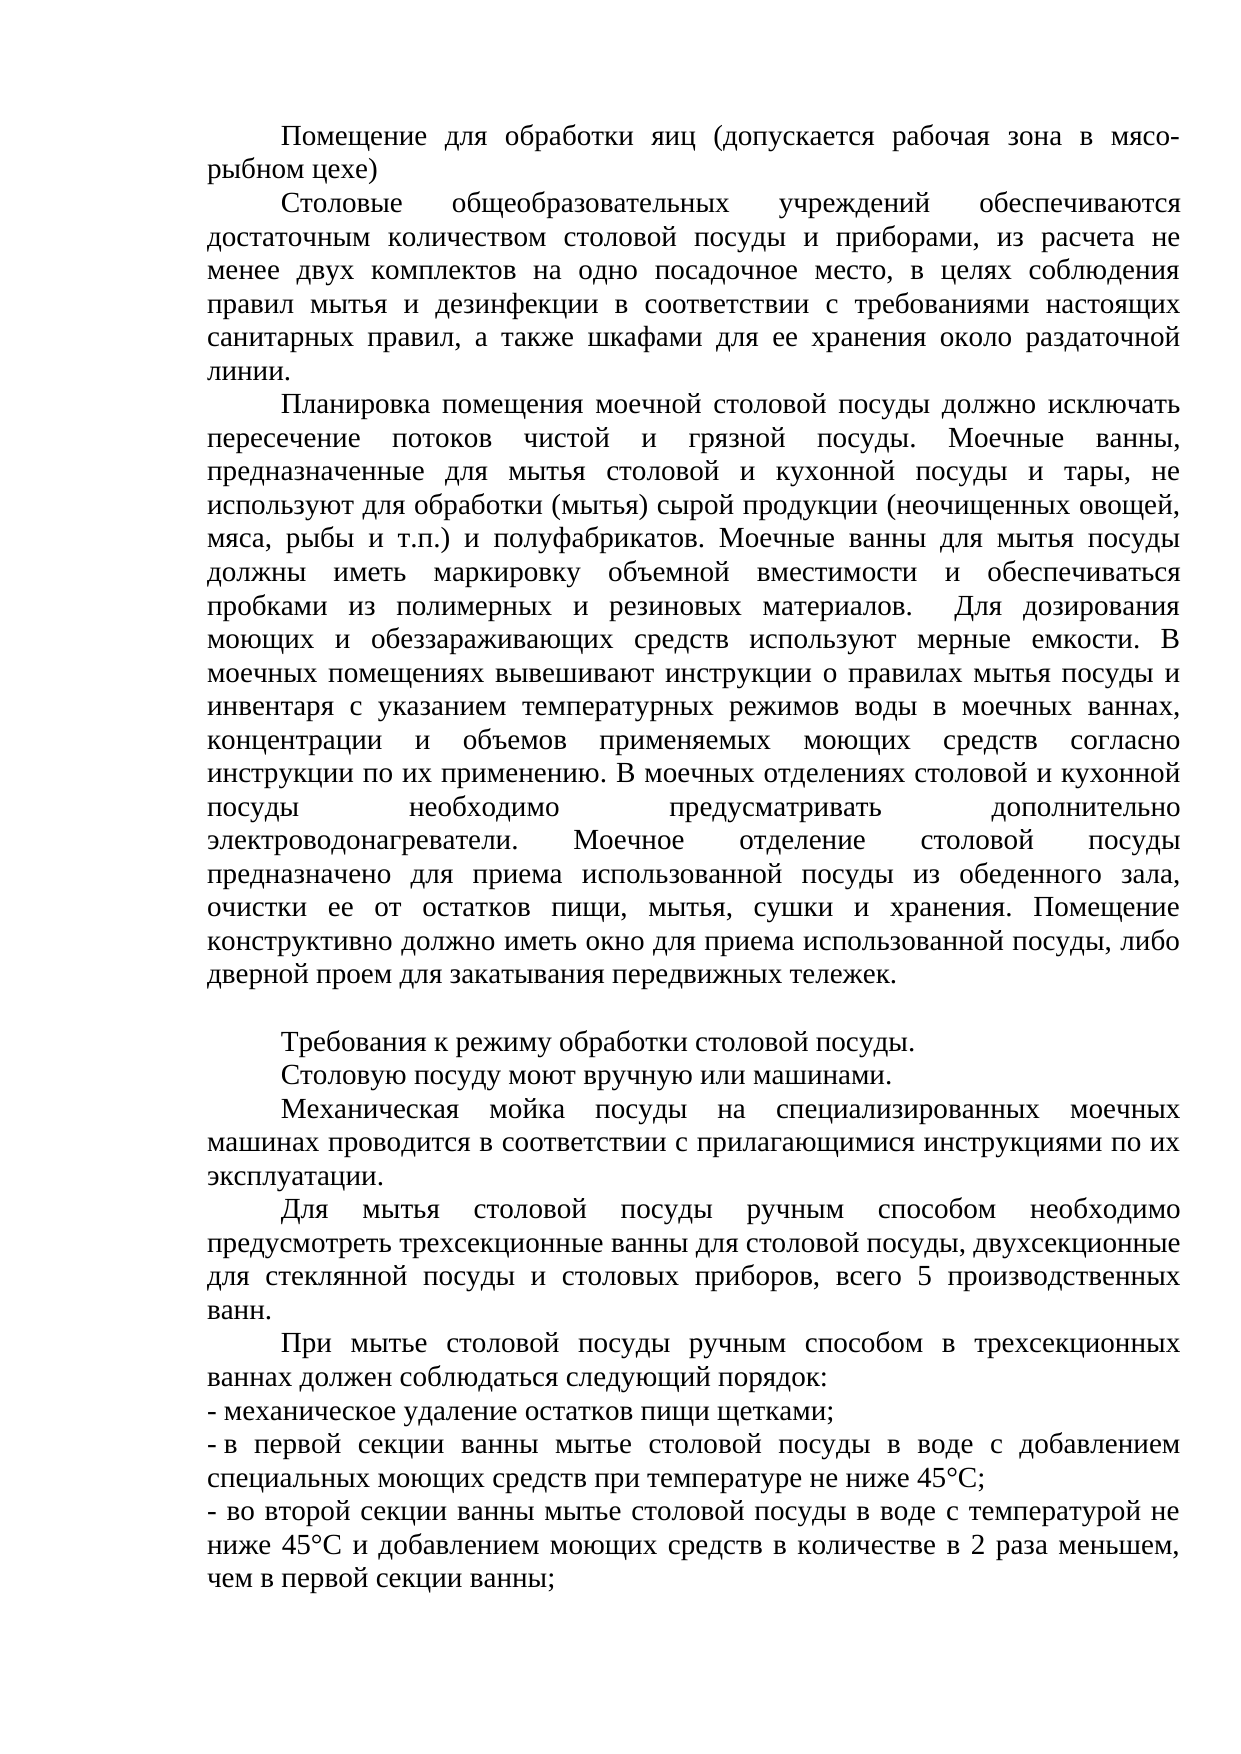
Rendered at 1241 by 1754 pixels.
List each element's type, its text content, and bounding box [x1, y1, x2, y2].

text При мытье столовой посуды ручным способом в трехсекционных ваннах должен соблюдаться следующий порядок: [207, 1326, 1181, 1393]
text - механическое удаление остатков пищи щетками; [207, 1393, 1181, 1426]
text Для мытья столовой посуды ручным способом необходимо предусмотреть трехсекционные ванны для столовой посуды, двухсекционные для стеклянной посуды и столовых приборов, всего 5 производственных ванн. [207, 1191, 1181, 1326]
text - в первой секции ванны мытье столовой посуды в воде с добавлением специальных моющих средств при температуре не ниже 45°C; [207, 1426, 1181, 1493]
text Планировка помещения моечной столовой посуды должно исключать пересечение потоков чистой и грязной посуды. Моечные ванны, предназначенные для мытья столовой и кухонной посуды и тары, не используют для обработки (мытья) сырой продукции (неочищенных овощей, мяса, рыбы и т.п.) и полуфабрикатов. Моечные ванны для мытья посуды должны иметь маркировку объемной вместимости и обеспечиваться пробками из полимерных и резиновых материалов. Для дозирования моющих и обеззараживающих средств используют мерные емкости. В моечных помещениях вывешивают инструкции о правилах мытья посуды и инвентаря с указанием температурных режимов воды в моечных ваннах, концентрации и объемов применяемых моющих средств согласно инструкции по их применению. В моечных отделениях столовой и кухонной посуды необходимо предусматривать дополнительно электроводонагреватели. Моечное отделение столовой посуды предназначено для приема использованной посуды из обеденного зала, очистки ее от остатков пищи, мытья, сушки и хранения. Помещение конструктивно должно иметь окно для приема использованной посуды, либо дверной проем для закатывания передвижных тележек. [207, 386, 1181, 990]
text Помещение для обработки яиц (допускается рабочая зона в мясо-рыбном цехе) [207, 118, 1181, 185]
text - во второй секции ванны мытье столовой посуды в воде с температурой не ниже 45°C и добавлением моющих средств в количестве в 2 раза меньшем, чем в первой секции ванны; [207, 1493, 1181, 1594]
text Столовую посуду моют вручную или машинами. [207, 1057, 1181, 1091]
text Столовые общеобразовательных учреждений обеспечиваются достаточным количеством столовой посуды и приборами, из расчета не менее двух комплектов на одно посадочное место, в целях соблюдения правил мытья и дезинфекции в соответствии с требованиями настоящих санитарных правил, а также шкафами для ее хранения около раздаточной линии. [207, 185, 1181, 386]
text Требования к режиму обработки столовой посуды. [207, 1024, 1181, 1057]
text Механическая мойка посуды на специализированных моечных машинах проводится в соответствии с прилагающимися инструкциями по их эксплуатации. [207, 1091, 1181, 1191]
